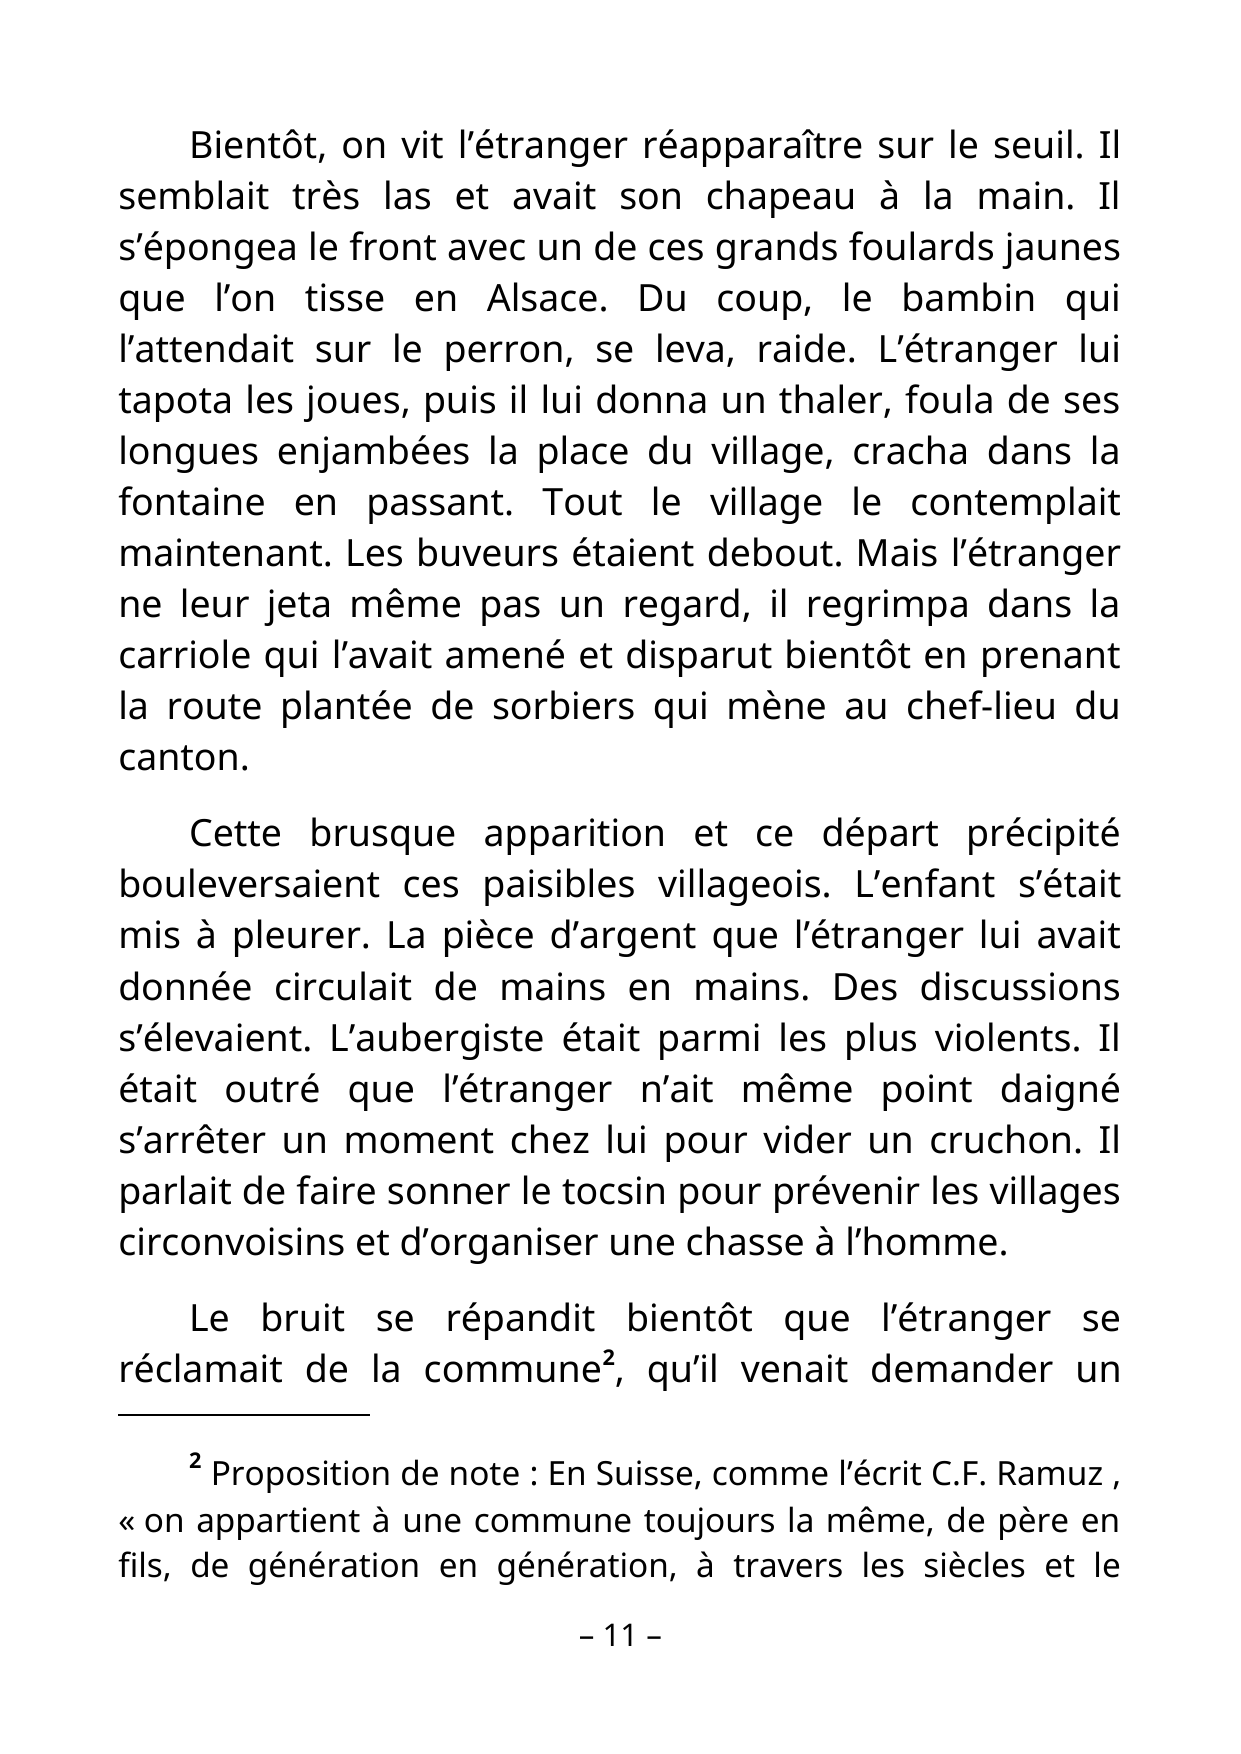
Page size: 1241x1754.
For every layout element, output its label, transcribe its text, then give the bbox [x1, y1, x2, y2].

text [118, 1291, 1122, 1393]
text Bientôt, on vit l’étranger réapparaître sur le seuil. Il semblait très las et avait son chapeau à la main. Il s’épongea le front avec un de ces grands foulards jaunes que l’on tisse en Alsace. Du coup, le bambin qui l’attendait sur le perron, se leva, raide. L’étranger lui tapota les joues, puis il lui donna un thaler, foula de ses longues enjambées la place du village, cracha dans la fontaine en passant. Tout le village le contemplait maintenant. Les buveurs étaient debout. Mais l’étranger ne leur jeta même pas un regard, il regrimpa dans la carriole qui l’avait amené et disparut bientôt en prenant la route plantée de sorbiers qui mène au chef-lieu du canton. [118, 118, 1122, 782]
text Cette brusque apparition et ce départ précipité bouleversaient ces paisibles villageois. L’enfant s’était mis à pleurer. La pièce d’argent que l’étranger lui avait donnée circulait de mains en mains. Des discussions s’élevaient. L’aubergiste était parmi les plus violents. Il était outré que l’étranger n’ait même point daigné s’arrêter un moment chez lui pour vider un cruchon. Il parlait de faire sonner le tocsin pour prévenir les villages circonvoisins et d’organiser une chasse à l’homme. [118, 807, 1122, 1266]
